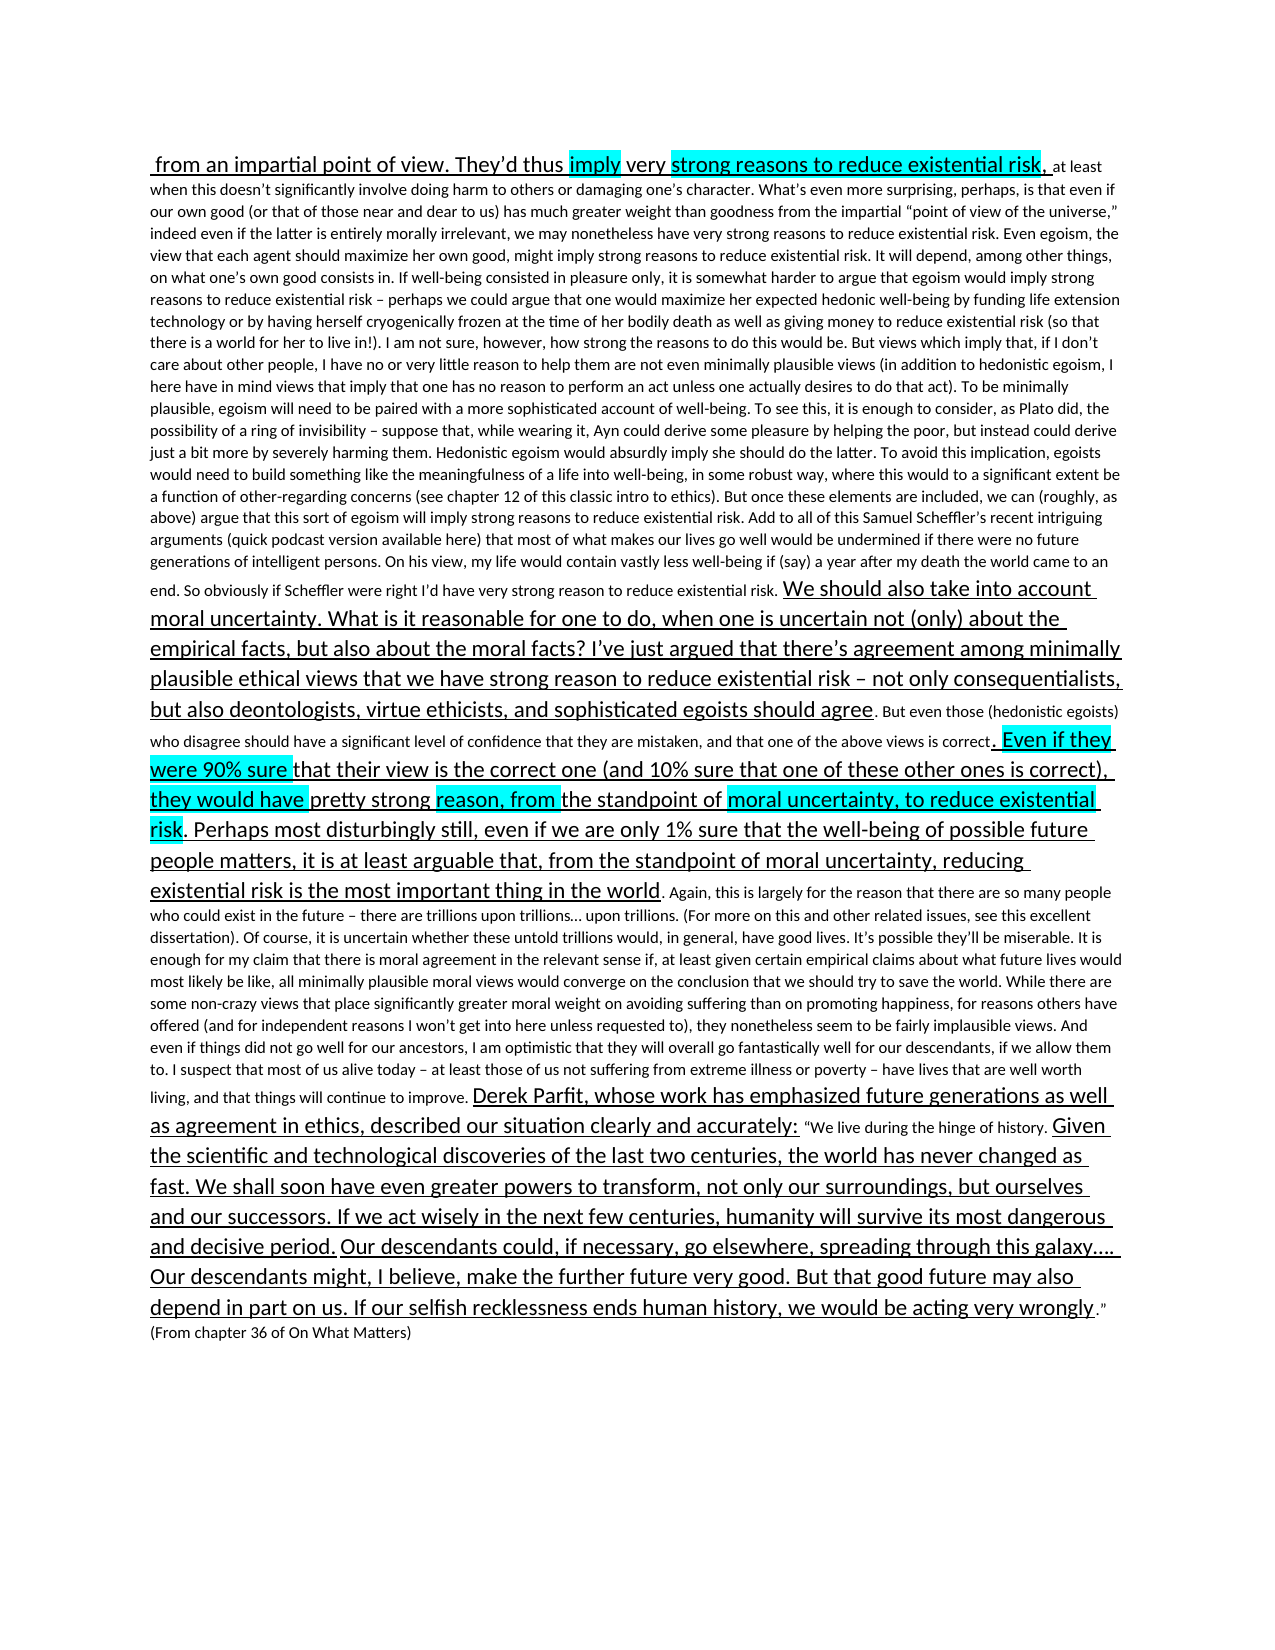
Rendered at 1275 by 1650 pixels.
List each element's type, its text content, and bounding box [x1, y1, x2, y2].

text from an impartial point of view. They’d thus imply very strong reasons to reduce existential risk, at least when this doesn’t significantly involve doing harm to others or damaging one’s character. What’s even more surprising, perhaps, is that even if our own good (or that of those near and dear to us) has much greater weight than goodness from the impartial “point of view of the universe,” indeed even if the latter is entirely morally irrelevant, we may nonetheless have very strong reasons to reduce existential risk. Even egoism, the view that each agent should maximize her own good, might imply strong reasons to reduce existential risk. It will depend, among other things, on what one’s own good consists in. If well-being consisted in pleasure only, it is somewhat harder to argue that egoism would imply strong reasons to reduce existential risk – perhaps we could argue that one would maximize her expected hedonic well-being by funding life extension technology or by having herself cryogenically frozen at the time of her bodily death as well as giving money to reduce existential risk (so that there is a world for her to live in!). I am not sure, however, how strong the reasons to do this would be. But views which imply that, if I don’t care about other people, I have no or very little reason to help them are not even minimally plausible views (in addition to hedonistic egoism, I here have in mind views that imply that one has no reason to perform an act unless one actually desires to do that act). To be minimally plausible, egoism will need to be paired with a more sophisticated account of well-being. To see this, it is enough to consider, as Plato did, the possibility of a ring of invisibility – suppose that, while wearing it, Ayn could derive some pleasure by helping the poor, but instead could derive just a bit more by severely harming them. Hedonistic egoism would absurdly imply she should do the latter. To avoid this implication, egoists would need to build something like the meaningfulness of a life into well-being, in some robust way, where this would to a significant extent be a function of other-regarding concerns (see chapter 12 of this classic intro to ethics). But once these elements are included, we can (roughly, as above) argue that this sort of egoism will imply strong reasons to reduce existential risk. Add to all of this Samuel Scheffler’s recent intriguing arguments (quick podcast version available here) that most of what makes our lives go well would be undermined if there were no future generations of intelligent persons. On his view, my life would contain vastly less well-being if (say) a year after my death the world came to an end. So obviously if Scheffler were right I’d have very strong reason to reduce existential risk. We should also take into account moral uncertainty. What is it reasonable for one to do, when one is uncertain not (only) about the empirical facts, but also about the moral facts? I’ve just argued that there’s agreement among minimally plausible ethical views that we have strong reason to reduce existential risk – not only consequentialists, but also deontologists, virtue ethicists, and sophisticated egoists should agree. But even those (hedonistic egoists) who disagree should have a significant level of confidence that they are mistaken, and that one of the above views is correct. Even if they were 90% sure that their view is the correct one (and 10% sure that one of these other ones is correct), they would have pretty strong reason, from the standpoint of moral uncertainty, to reduce existential risk. Perhaps most disturbingly still, even if we are only 1% sure that the well-being of possible future people matters, it is at least arguable that, from the standpoint of moral uncertainty, reducing existential risk is the most important thing in the world. Again, this is largely for the reason that there are so many people who could exist in the future – there are trillions upon trillions… upon trillions. (For more on this and other related issues, see this excellent dissertation). Of course, it is uncertain whether these untold trillions would, in general, have good lives. It’s possible they’ll be miserable. It is enough for my claim that there is moral agreement in the relevant sense if, at least given certain empirical claims about what future lives would most likely be like, all minimally plausible moral views would converge on the conclusion that we should try to save the world. While there are some non-crazy views that place significantly greater moral weight on avoiding suffering than on promoting happiness, for reasons others have offered (and for independent reasons I won’t get into here unless requested to), they nonetheless seem to be fairly implausible views. And even if things did not go well for our ancestors, I am optimistic that they will overall go fantastically well for our descendants, if we allow them to. I suspect that most of us alive today – at least those of us not suffering from extreme illness or poverty – have lives that are well worth living, and that things will continue to improve. Derek Parfit, whose work has emphasized future generations as well as agreement in ethics, described our situation clearly and accurately: “We live during the hinge of history. Given the scientific and technological discoveries of the last two centuries, the world has never changed as fast. We shall soon have even greater powers to transform, not only our surroundings, but ourselves and our successors. If we act wisely in the next few centuries, humanity will survive its most dangerous and decisive period. Our descendants could, if necessary, go elsewhere, spreading through this galaxy…. Our descendants might, I believe, make the further future very good. But that good future may also depend in part on us. If our selfish recklessness ends human history, we would be acting very wrongly.” (From chapter 36 of On What Matters) [150, 150, 1125, 1343]
